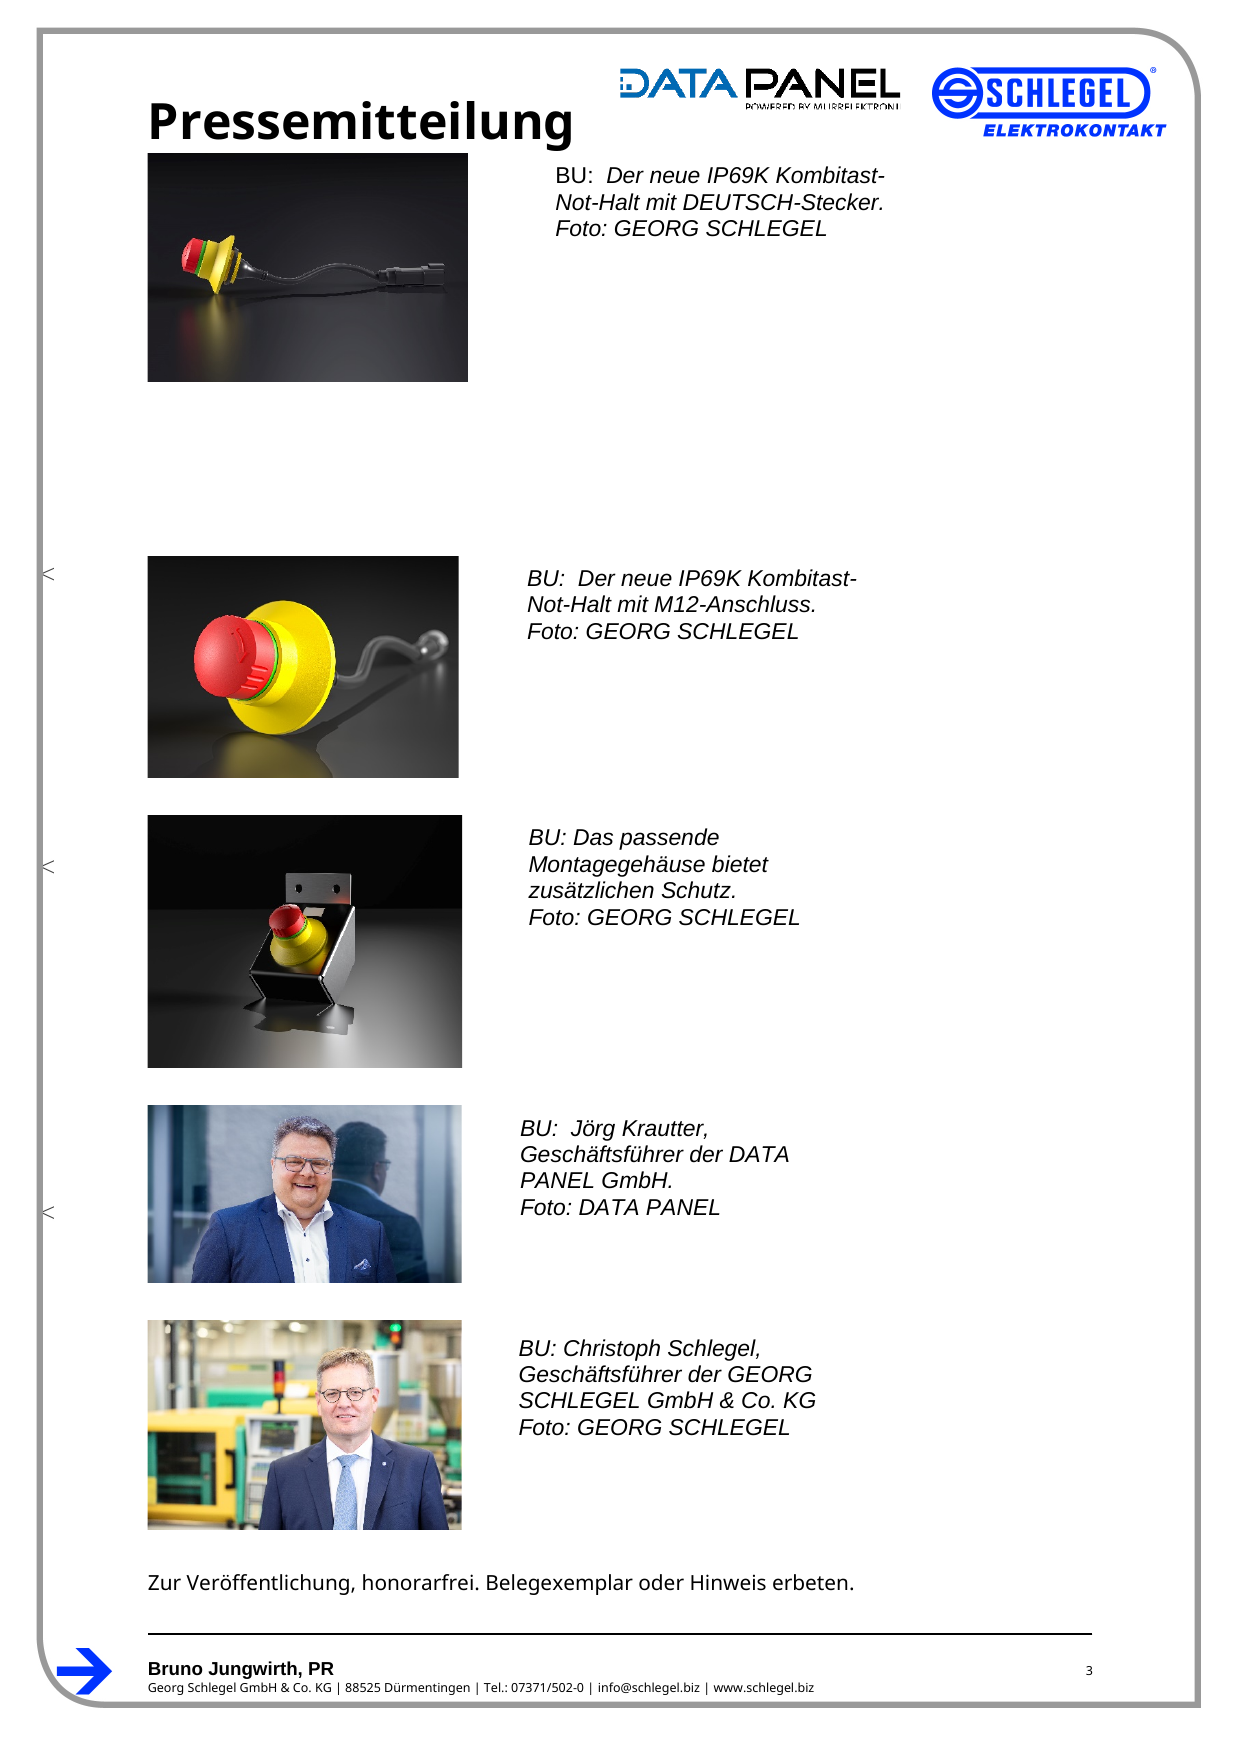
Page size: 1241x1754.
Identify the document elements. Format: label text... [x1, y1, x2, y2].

picture [0, 0, 1239, 1744]
text Zur Veröffentlichung, honorarfrei. Belegexemplar oder Hinweis erbeten. [148, 1568, 1092, 1597]
